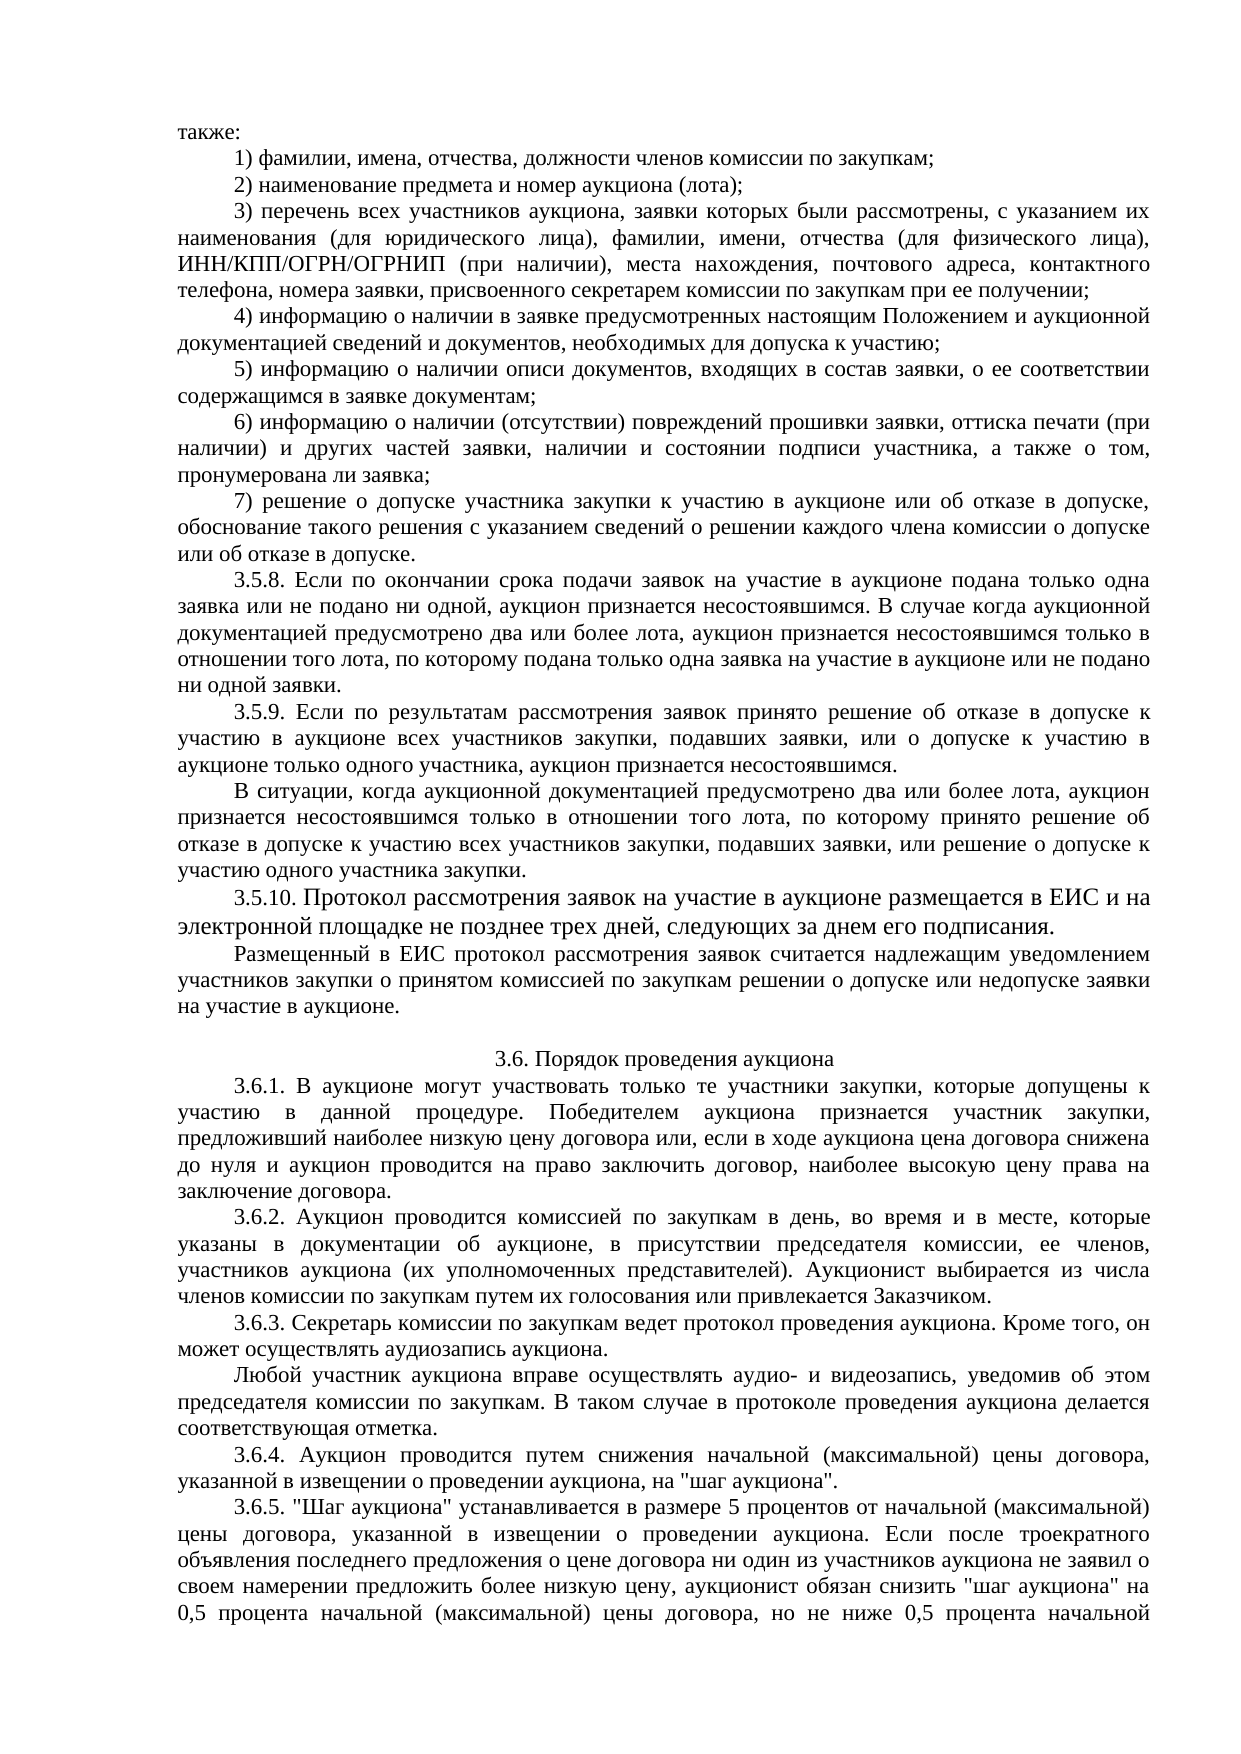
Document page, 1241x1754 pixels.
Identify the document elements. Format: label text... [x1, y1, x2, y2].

text 3.6.3. Секретарь комиссии по закупкам ведет протокол проведения аукциона. Кроме того, он может осуществлять аудиозапись аукциона. [177, 1309, 1152, 1362]
text 1) фамилии, имена, отчества, должности членов комиссии по закупкам; [177, 144, 1152, 171]
text 2) наименование предмета и номер аукциона (лота); [177, 171, 1152, 197]
text Любой участник аукциона вправе осуществлять аудио- и видеозапись, уведомив об этом председателя комиссии по закупкам. В таком случае в протоколе проведения аукциона делается соответствующая отметка. [177, 1362, 1152, 1441]
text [177, 1493, 1152, 1625]
text 7) решение о допуске участника закупки к участию в аукционе или об отказе в допуске, обоснование такого решения с указанием сведений о решении каждого члена комиссии о допуске или об отказе в допуске. [177, 487, 1152, 566]
text Размещенный в ЕИС протокол рассмотрения заявок считается надлежащим уведомлением участников закупки о принятом комиссией по закупкам решении о допуске или недопуске заявки на участие в аукционе. [177, 940, 1152, 1019]
text 5) информацию о наличии описи документов, входящих в состав заявки, о ее соответствии содержащимся в заявке документам; [177, 355, 1152, 408]
text 3.6.4. Аукцион проводится путем снижения начальной (максимальной) цены договора, указанной в извещении о проведении аукциона, на "шаг аукциона". [177, 1441, 1152, 1493]
text 4) информацию о наличии в заявке предусмотренных настоящим Положением и аукционной документацией сведений и документов, необходимых для допуска к участию; [177, 303, 1152, 355]
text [177, 118, 1152, 144]
text 3.5.9. Если по результатам рассмотрения заявок принято решение об отказе в допуске к участию в аукционе всех участников закупки, подавших заявки, или о допуске к участию в аукционе только одного участника, аукцион признается несостоявшимся. [177, 698, 1152, 777]
text 3.5.10. Протокол рассмотрения заявок на участие в аукционе размещается в ЕИС и на электронной площадке не позднее трех дней, следующих за днем его подписания. [177, 882, 1152, 940]
text 3) перечень всех участников аукциона, заявки которых были рассмотрены, с указанием их наименования (для юридического лица), фамилии, имени, отчества (для физического лица), ИНН/КПП/ОГРН/ОГРНИП (при наличии), места нахождения, почтового адреса, контактного телефона, номера заявки, присвоенного секретарем комиссии по закупкам при ее получении; [177, 197, 1152, 303]
text 6) информацию о наличии (отсутствии) повреждений прошивки заявки, оттиска печати (при наличии) и других частей заявки, наличии и состоянии подписи участника, а также о том, пронумерована ли заявка; [177, 408, 1152, 487]
text В ситуации, когда аукционной документацией предусмотрено два или более лота, аукцион признается несостоявшимся только в отношении того лота, по которому принято решение об отказе в допуске к участию всех участников закупки, подавших заявки, или решение о допуске к участию одного участника закупки. [177, 777, 1152, 882]
text 3.5.8. Если по окончании срока подачи заявок на участие в аукционе подана только одна заявка или не подано ни одной, аукцион признается несостоявшимся. В случае когда аукционной документацией предусмотрено два или более лота, аукцион признается несостоявшимся только в отношении того лота, по которому подана только одна заявка на участие в аукционе или не подано ни одной заявки. [177, 566, 1152, 698]
text 3.6.2. Аукцион проводится комиссией по закупкам в день, во время и в месте, которые указаны в документации об аукционе, в присутствии председателя комиссии, ее членов, участников аукциона (их уполномоченных представителей). Аукционист выбирается из числа членов комиссии по закупкам путем их голосования или привлекается Заказчиком. [177, 1203, 1152, 1309]
text 3.6. Порядок проведения аукциона [177, 1045, 1152, 1072]
text 3.6.1. В аукционе могут участвовать только те участники закупки, которые допущены к участию в данной процедуре. Победителем аукциона признается участник закупки, предложивший наиболее низкую цену договора или, если в ходе аукциона цена договора снижена до нуля и аукцион проводится на право заключить договор, наиболее высокую цену права на заключение договора. [177, 1072, 1152, 1203]
